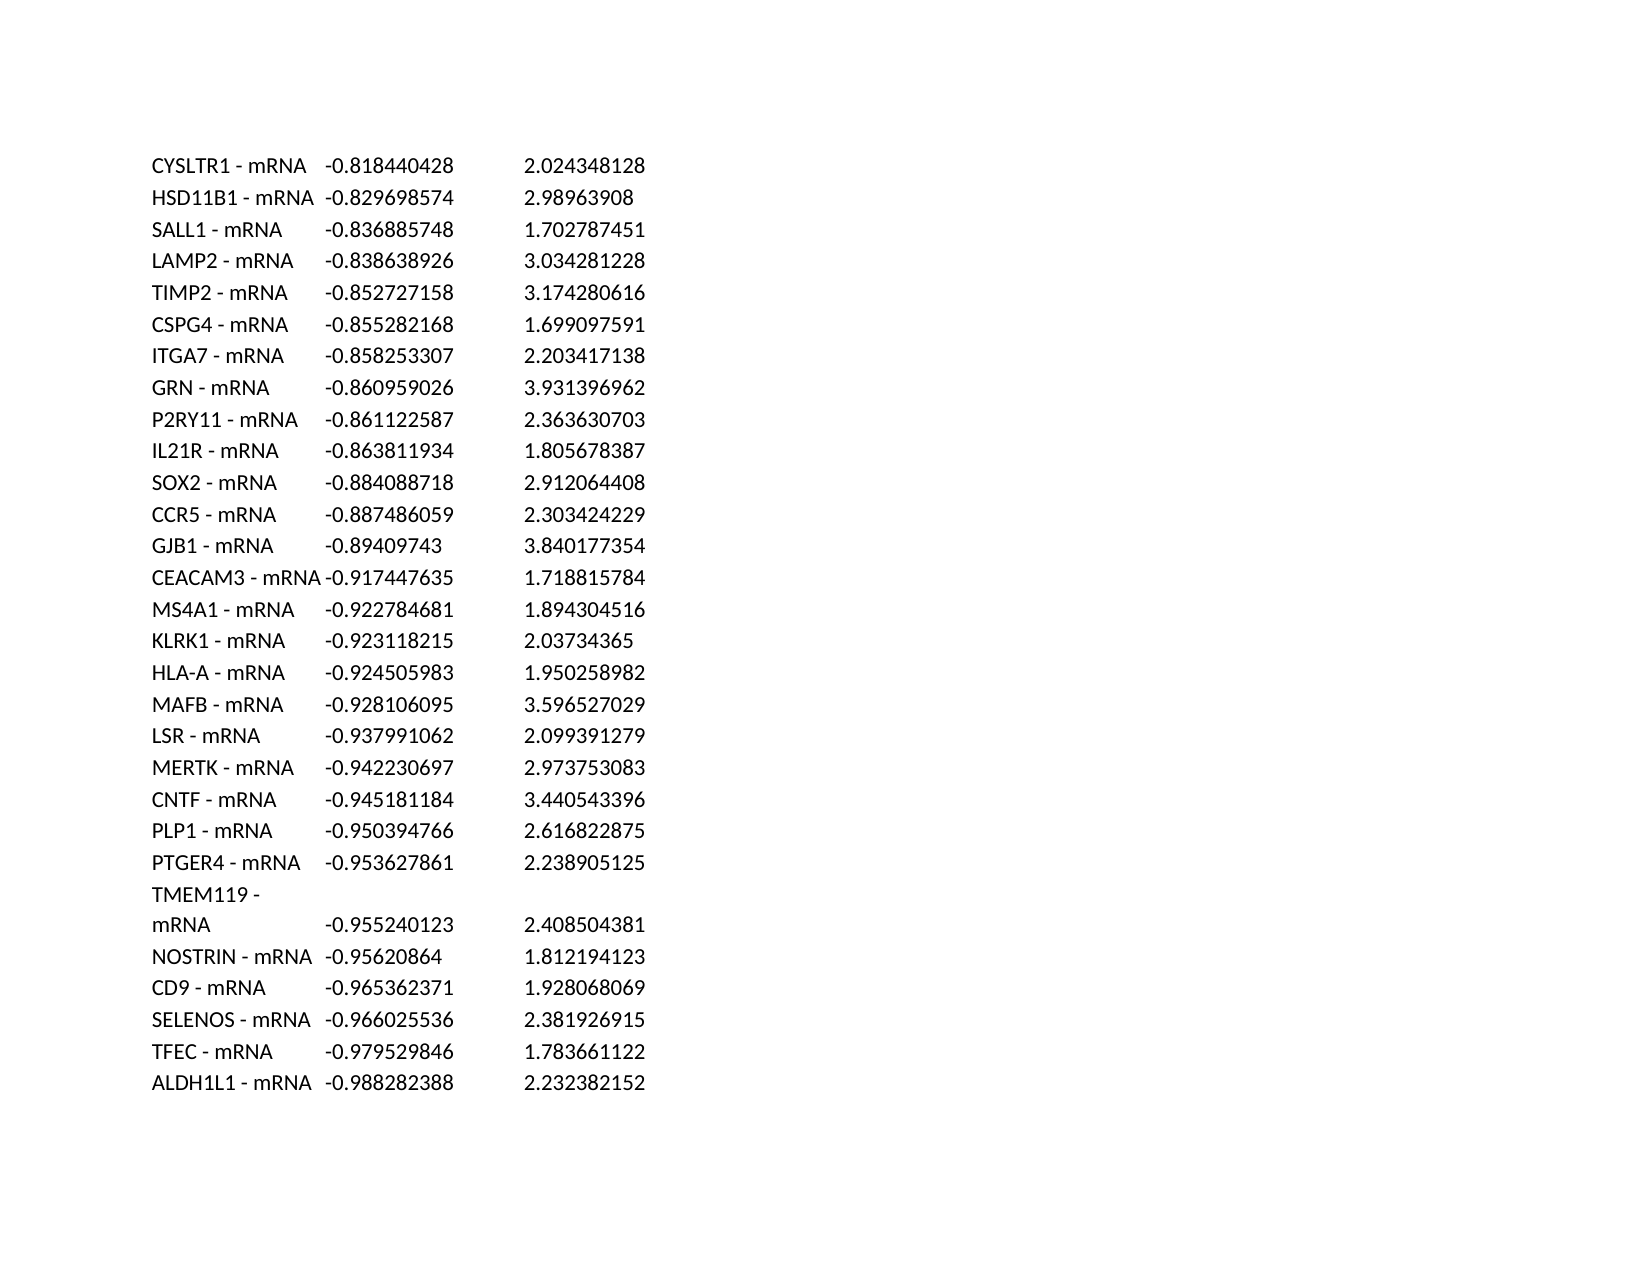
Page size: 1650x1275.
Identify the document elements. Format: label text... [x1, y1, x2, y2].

table_cell 2.98963908 [522, 182, 722, 213]
table_cell 2.616822875 [522, 815, 722, 847]
table_cell -0.942230697 [324, 752, 522, 783]
table_cell LSR - mRNA [150, 720, 323, 752]
table_cell IL21R - mRNA [150, 435, 323, 467]
table_cell -0.863811934 [324, 435, 522, 467]
table_cell HLA-A - mRNA [150, 657, 323, 688]
table_cell 3.596527029 [522, 688, 722, 720]
table_cell HSD11B1 - mRNA [150, 182, 323, 213]
table_cell -0.855282168 [324, 308, 522, 340]
table_cell CD9 - mRNA [150, 972, 323, 1003]
table_cell MS4A1 - mRNA [150, 593, 323, 625]
table_cell PLP1 - mRNA [150, 815, 323, 847]
table_cell SALL1 - mRNA [150, 213, 323, 245]
table_cell KLRK1 - mRNA [150, 625, 323, 657]
table_cell -0.922784681 [324, 593, 522, 625]
table_cell CSPG4 - mRNA [150, 308, 323, 340]
table_cell 2.973753083 [522, 752, 722, 783]
table_cell CYSLTR1 - mRNA [150, 150, 323, 182]
table_cell -0.89409743 [324, 530, 522, 562]
table_cell 2.408504381 [522, 878, 722, 940]
table_cell P2RY11 - mRNA [150, 403, 323, 435]
table_cell -0.924505983 [324, 657, 522, 688]
table_cell 2.232382152 [522, 1067, 722, 1098]
table_cell 2.024348128 [522, 150, 722, 182]
table_cell 2.238905125 [522, 847, 722, 878]
table_cell -0.965362371 [324, 972, 522, 1003]
table_cell -0.945181184 [324, 783, 522, 815]
table_cell -0.955240123 [324, 878, 522, 940]
table_cell 1.950258982 [522, 657, 722, 688]
table_cell ITGA7 - mRNA [150, 340, 323, 372]
table_cell 3.174280616 [522, 277, 722, 308]
table_cell -0.937991062 [324, 720, 522, 752]
table_cell 2.203417138 [522, 340, 722, 372]
table_cell -0.988282388 [324, 1067, 522, 1098]
table_cell -0.860959026 [324, 372, 522, 403]
table_cell -0.829698574 [324, 182, 522, 213]
table_cell -0.979529846 [324, 1035, 522, 1067]
table_cell 2.303424229 [522, 498, 722, 530]
table_cell 1.718815784 [522, 562, 722, 593]
table_cell NOSTRIN - mRNA [150, 940, 323, 972]
table_cell -0.836885748 [324, 213, 522, 245]
table_cell CCR5 - mRNA [150, 498, 323, 530]
table_cell 3.840177354 [522, 530, 722, 562]
table_cell SELENOS - mRNA [150, 1004, 323, 1035]
table_cell TIMP2 - mRNA [150, 277, 323, 308]
table_cell -0.917447635 [324, 562, 522, 593]
table_cell 1.699097591 [522, 308, 722, 340]
table_cell CNTF - mRNA [150, 783, 323, 815]
table_cell 1.812194123 [522, 940, 722, 972]
table_cell -0.887486059 [324, 498, 522, 530]
table_cell 2.912064408 [522, 467, 722, 498]
table_cell 1.783661122 [522, 1035, 722, 1067]
table_cell -0.884088718 [324, 467, 522, 498]
table_cell MERTK - mRNA [150, 752, 323, 783]
table_cell MAFB - mRNA [150, 688, 323, 720]
table_cell 1.928068069 [522, 972, 722, 1003]
table_cell CEACAM3 - mRNA [150, 562, 323, 593]
table_cell -0.838638926 [324, 245, 522, 277]
table_cell PTGER4 - mRNA [150, 847, 323, 878]
table_cell -0.928106095 [324, 688, 522, 720]
table_cell 3.931396962 [522, 372, 722, 403]
table_cell 1.702787451 [522, 213, 722, 245]
table_cell 2.381926915 [522, 1004, 722, 1035]
table_cell -0.923118215 [324, 625, 522, 657]
table_cell ALDH1L1 - mRNA [150, 1067, 323, 1098]
table_cell -0.858253307 [324, 340, 522, 372]
table_cell SOX2 - mRNA [150, 467, 323, 498]
table_cell 2.363630703 [522, 403, 722, 435]
table_cell LAMP2 - mRNA [150, 245, 323, 277]
table_cell 1.894304516 [522, 593, 722, 625]
table_cell -0.818440428 [324, 150, 522, 182]
table_cell 2.099391279 [522, 720, 722, 752]
table_cell GJB1 - mRNA [150, 530, 323, 562]
table_cell -0.966025536 [324, 1004, 522, 1035]
table_cell -0.95620864 [324, 940, 522, 972]
table_cell -0.950394766 [324, 815, 522, 847]
table_cell 3.034281228 [522, 245, 722, 277]
table_cell 1.805678387 [522, 435, 722, 467]
table_cell TMEM119 - mRNA [150, 878, 323, 940]
table_cell -0.852727158 [324, 277, 522, 308]
table_cell GRN - mRNA [150, 372, 323, 403]
table_cell -0.953627861 [324, 847, 522, 878]
table_cell TFEC - mRNA [150, 1035, 323, 1067]
table_cell 3.440543396 [522, 783, 722, 815]
table_cell -0.861122587 [324, 403, 522, 435]
table_cell 2.03734365 [522, 625, 722, 657]
